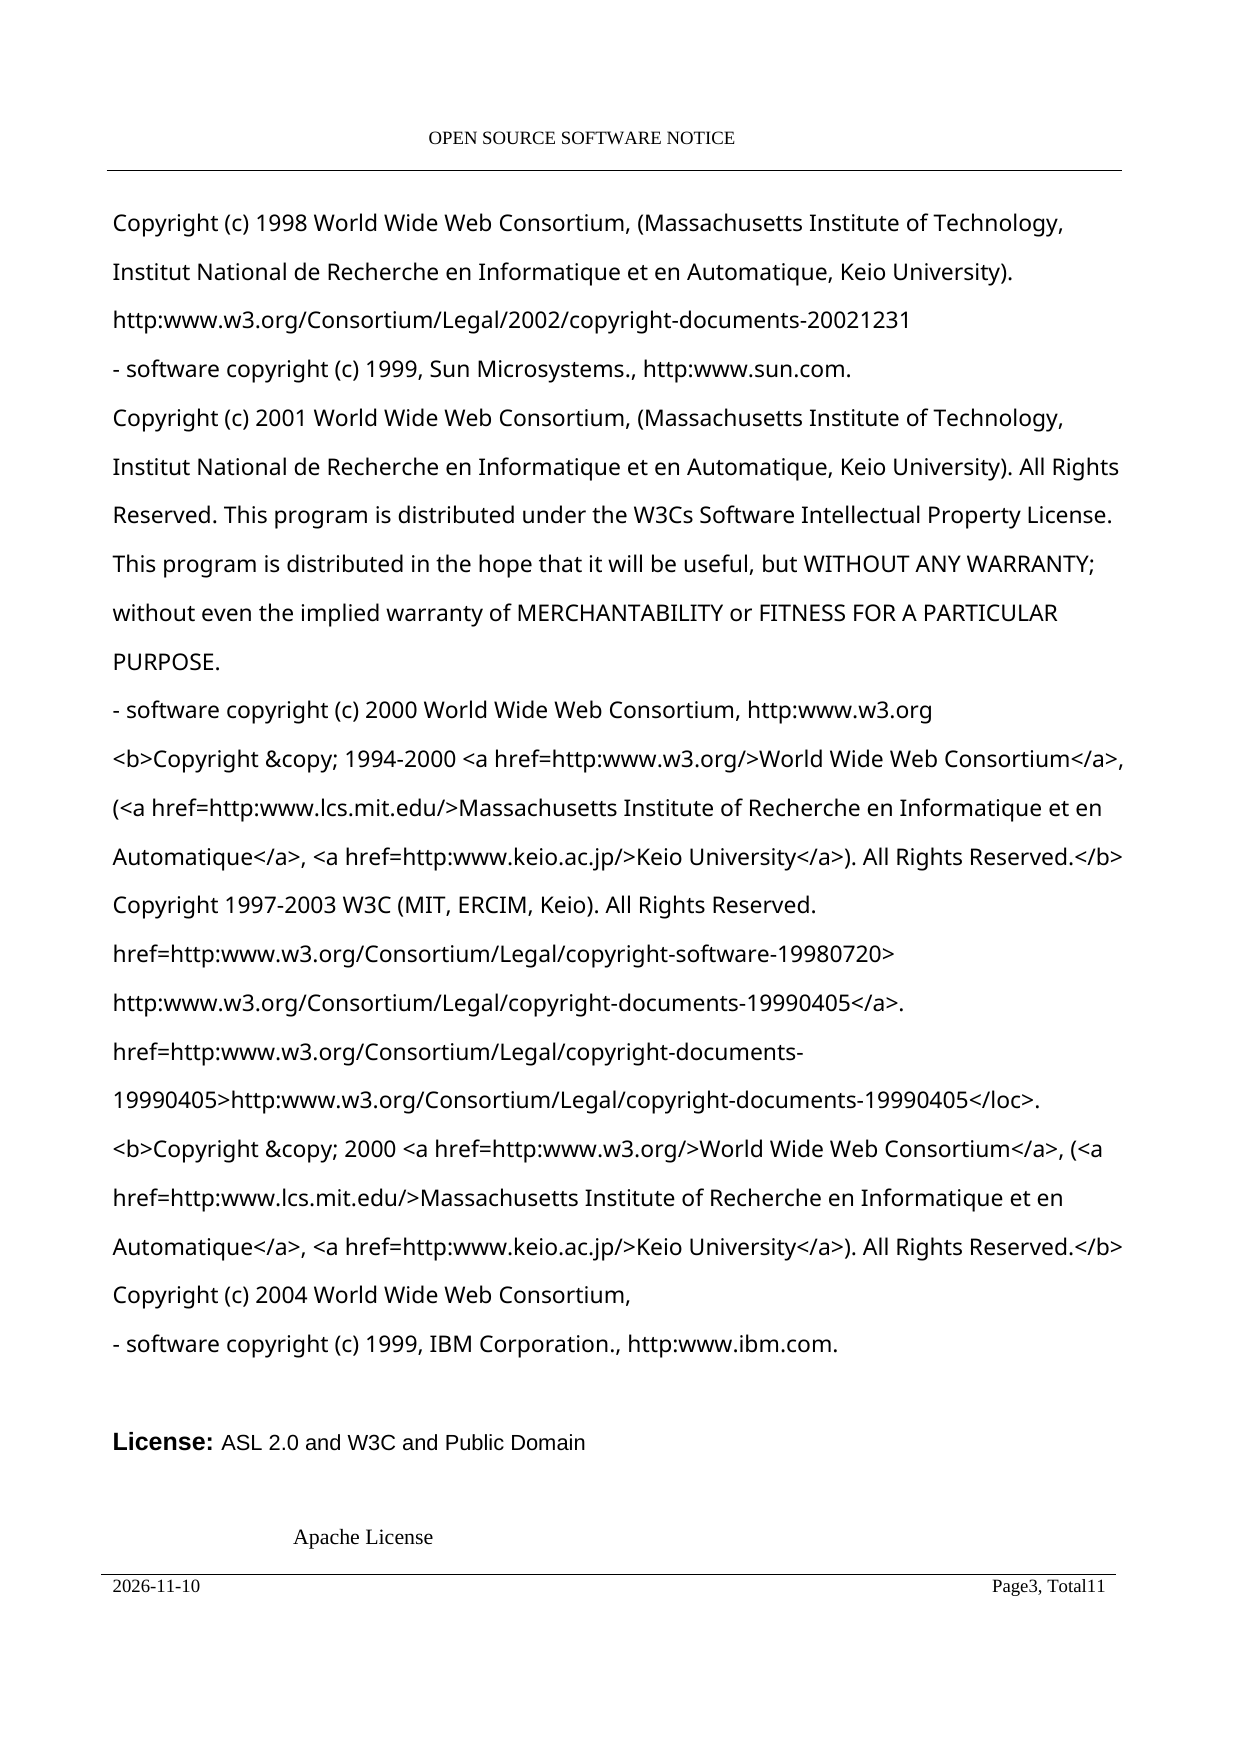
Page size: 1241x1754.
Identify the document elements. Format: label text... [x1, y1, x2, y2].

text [112, 206, 1128, 1409]
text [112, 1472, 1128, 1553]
text License: ASL 2.0 and W3C and Public Domain [112, 1425, 1128, 1458]
